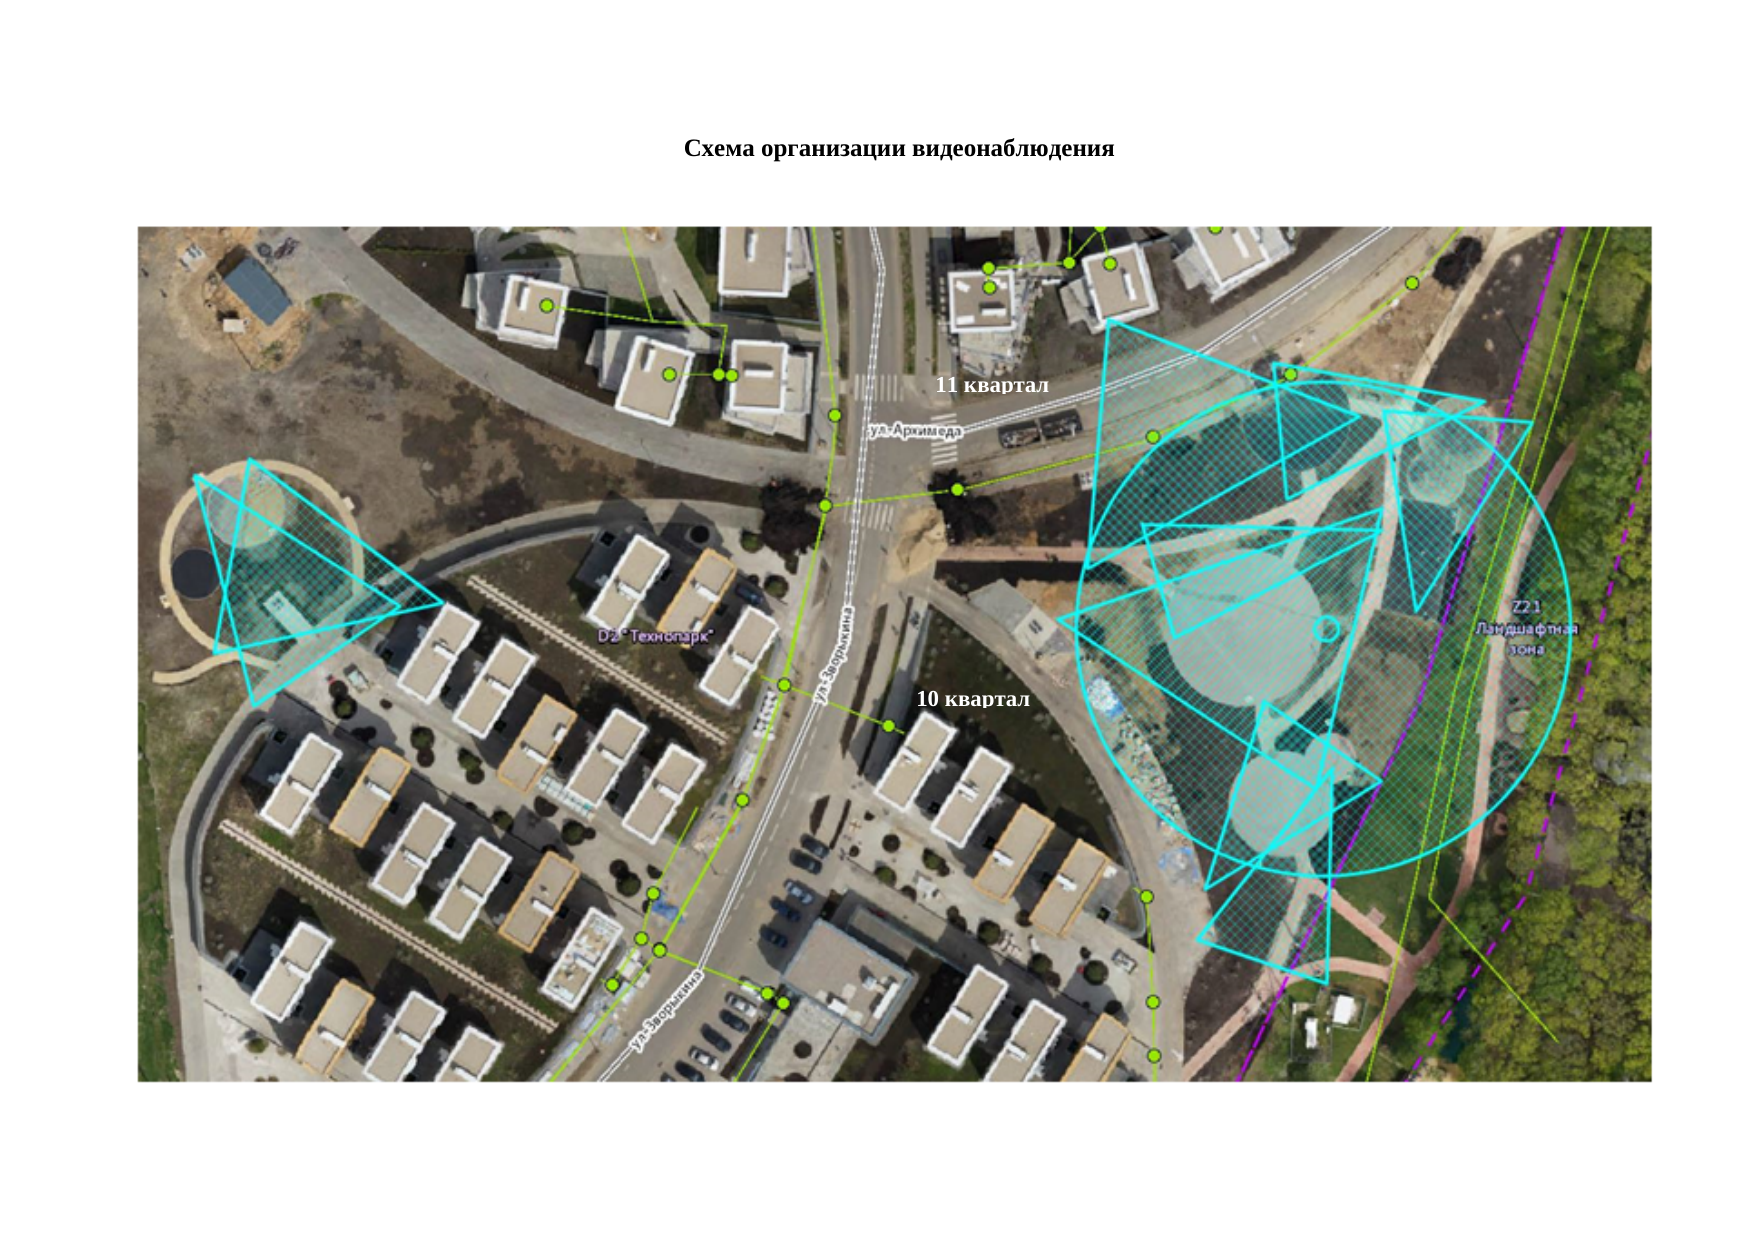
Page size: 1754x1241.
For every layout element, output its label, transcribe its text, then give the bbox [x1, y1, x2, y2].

picture [127, 219, 1672, 1094]
text Схема организации видеонаблюдения [103, 133, 1695, 162]
